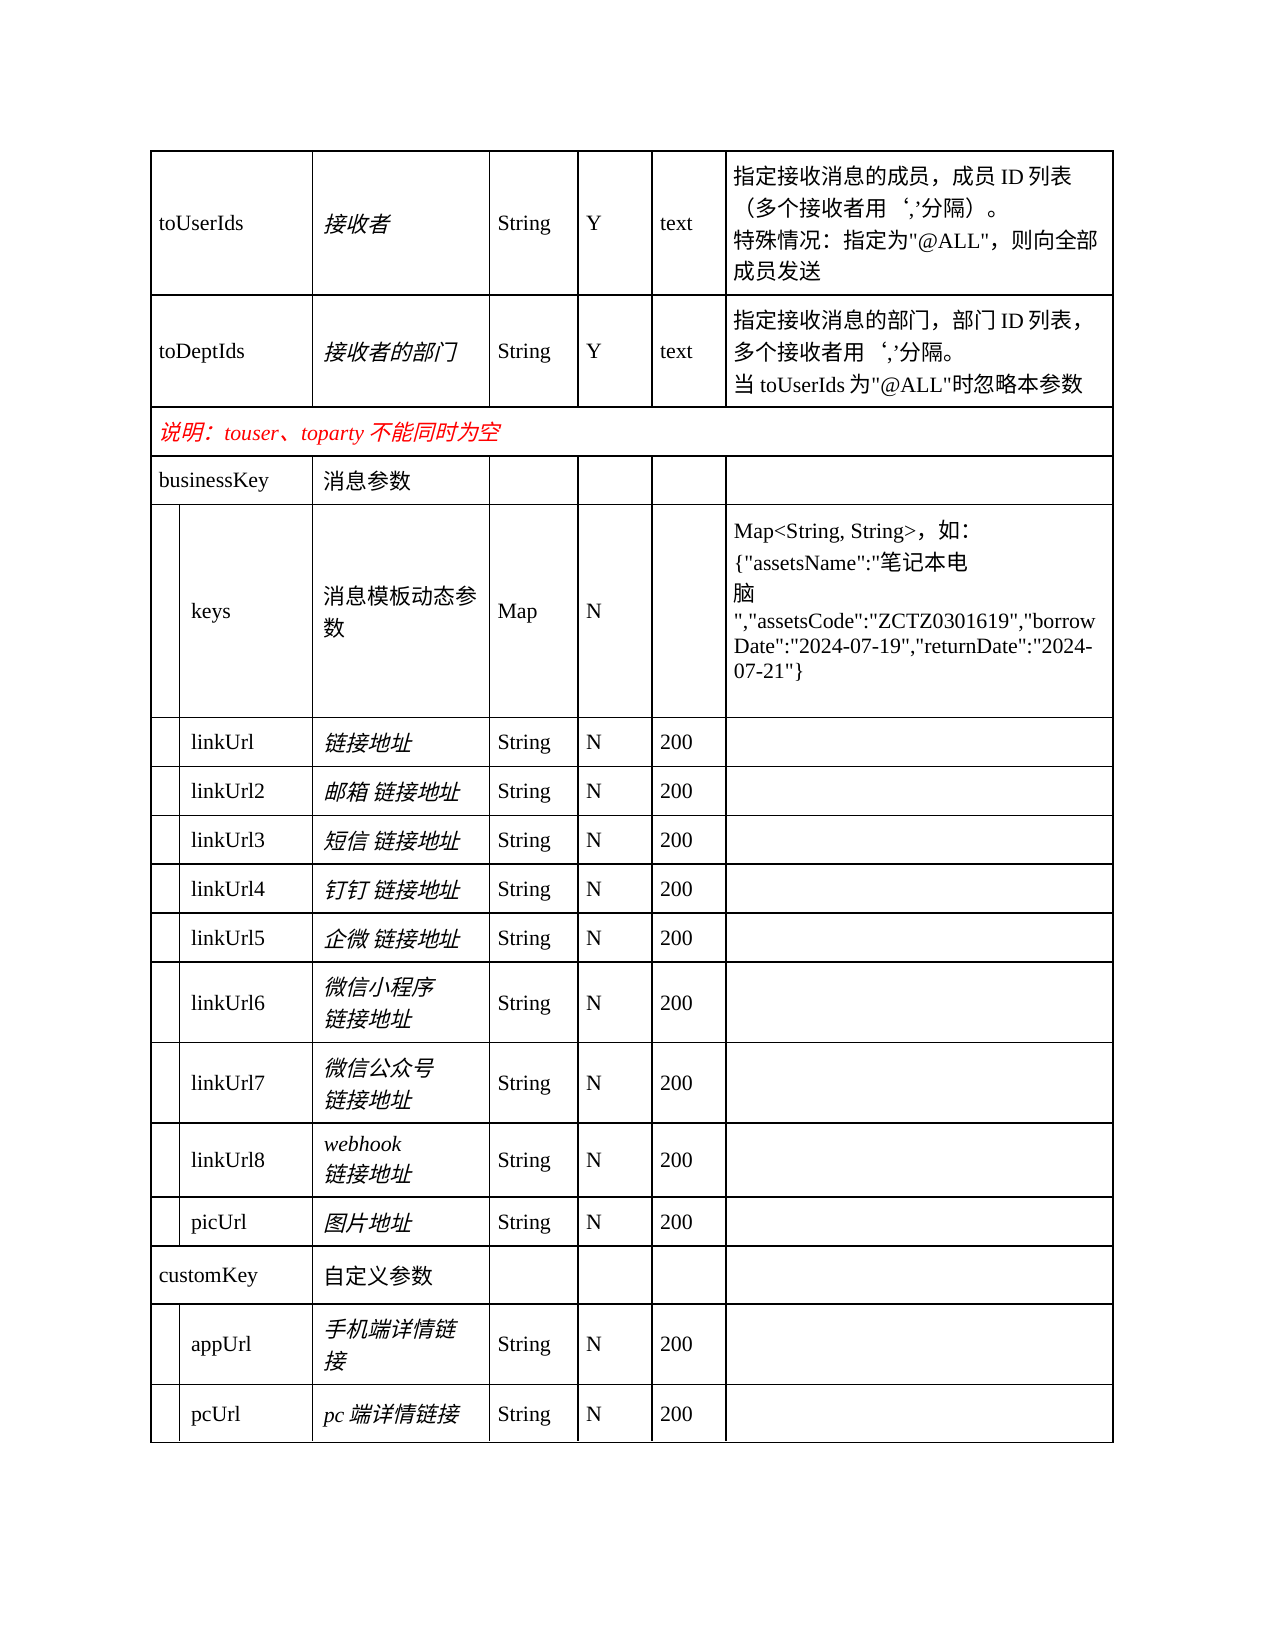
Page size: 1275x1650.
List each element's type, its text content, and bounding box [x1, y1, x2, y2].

table_cell 微信公众号 链接地址 [313, 1043, 489, 1122]
table_cell [727, 865, 1112, 912]
table_cell N [579, 1124, 651, 1196]
table_cell String [490, 767, 577, 814]
table_cell linkUrl5 [180, 914, 312, 961]
table_cell 200 [653, 1385, 725, 1441]
table_cell toDeptIds [152, 296, 312, 406]
table_cell [727, 457, 1112, 504]
table_cell 200 [653, 1198, 725, 1245]
table_cell webhook 链接地址 [313, 1124, 489, 1196]
table_cell 手机端详情链接 [313, 1305, 489, 1383]
table_cell text [653, 152, 725, 294]
table_cell [490, 457, 577, 504]
table_cell linkUrl8 [180, 1124, 312, 1196]
table_cell String [490, 816, 577, 863]
table_cell Y [579, 152, 651, 294]
table_cell [727, 914, 1112, 961]
table_cell pcUrl [180, 1385, 312, 1441]
table_cell 200 [653, 718, 725, 766]
table_cell [653, 505, 725, 717]
table_cell String [490, 1124, 577, 1196]
table_cell N [579, 1385, 651, 1441]
table_cell 说明：touser、toparty不能同时为空 [152, 408, 1112, 455]
table_cell String [490, 296, 577, 406]
table_cell linkUrl6 [180, 963, 312, 1042]
table_cell picUrl [180, 1198, 312, 1245]
table_cell 钉钉 链接地址 [313, 865, 489, 912]
table_cell toUserIds [152, 152, 312, 294]
table_cell keys [180, 505, 312, 717]
table_cell [152, 1385, 179, 1441]
table_cell 200 [653, 1305, 725, 1383]
table_cell N [579, 914, 651, 961]
table_cell 企微 链接地址 [313, 914, 489, 961]
table_cell 200 [653, 963, 725, 1042]
table_cell [152, 1305, 179, 1383]
table_cell [152, 718, 179, 766]
table_cell [152, 767, 179, 814]
table_cell N [579, 1043, 651, 1122]
table_cell String [490, 152, 577, 294]
table_cell 200 [653, 914, 725, 961]
table_cell linkUrl4 [180, 865, 312, 912]
table_cell String [490, 1305, 577, 1383]
table_cell linkUrl [180, 718, 312, 766]
table_cell [727, 1198, 1112, 1245]
table_cell [653, 1247, 725, 1303]
table_cell String [490, 914, 577, 961]
table_cell appUrl [180, 1305, 312, 1383]
table_cell [152, 816, 179, 863]
table_cell [152, 963, 179, 1042]
table_cell [152, 1043, 179, 1122]
table_cell [152, 505, 179, 717]
table_cell String [490, 718, 577, 766]
table_cell Map [490, 505, 577, 717]
table_cell [727, 963, 1112, 1042]
table_cell N [579, 718, 651, 766]
table_cell [727, 767, 1112, 814]
table_cell Map<String, String>，如： {"assetsName":"笔记本电脑","assetsCode":"ZCTZ0301619","borrowDate":"2024-07-19","returnDate":"2024-07-21"} [727, 505, 1112, 717]
table_cell 消息参数 [313, 457, 489, 504]
table_cell 链接地址 [313, 718, 489, 766]
table_cell 接收者 [313, 152, 489, 294]
table_cell 短信 链接地址 [313, 816, 489, 863]
table_cell 邮箱 链接地址 [313, 767, 489, 814]
table_cell N [579, 865, 651, 912]
table_cell [727, 718, 1112, 766]
table_cell String [490, 1043, 577, 1122]
table_cell [727, 816, 1112, 863]
table_cell 200 [653, 865, 725, 912]
table_cell 自定义参数 [313, 1247, 489, 1303]
table_cell businessKey [152, 457, 312, 504]
table_cell String [490, 1198, 577, 1245]
table_cell 消息模板动态参数 [313, 505, 489, 717]
table_cell [152, 865, 179, 912]
table_cell N [579, 505, 651, 717]
table_cell [490, 1247, 577, 1303]
table_cell [727, 1385, 1112, 1441]
table_cell pc端详情链接 [313, 1385, 489, 1441]
table_cell 200 [653, 1043, 725, 1122]
table_cell linkUrl3 [180, 816, 312, 863]
table_cell 200 [653, 767, 725, 814]
table_cell 200 [653, 816, 725, 863]
table_cell text [653, 296, 725, 406]
table_cell N [579, 1198, 651, 1245]
table_cell customKey [152, 1247, 312, 1303]
table_cell N [579, 1305, 651, 1383]
table_cell [152, 914, 179, 961]
table_cell [579, 1247, 651, 1303]
table_cell N [579, 963, 651, 1042]
table_cell [727, 1305, 1112, 1383]
table_cell [579, 457, 651, 504]
table_cell [152, 1198, 179, 1245]
table_cell Y [579, 296, 651, 406]
table_cell [653, 457, 725, 504]
table_cell 接收者的部门 [313, 296, 489, 406]
table_cell [152, 1124, 179, 1196]
table_cell 指定接收消息的成员，成员ID列表（多个接收者用‘,’分隔）。 特殊情况：指定为"@ALL"，则向全部成员发送 [727, 152, 1112, 294]
table_cell [727, 1124, 1112, 1196]
table_cell 200 [653, 1124, 725, 1196]
table_cell N [579, 767, 651, 814]
table_cell 指定接收消息的部门，部门ID列表，多个接收者用‘,’分隔。 当toUserIds为"@ALL"时忽略本参数 [727, 296, 1112, 406]
table_cell String [490, 963, 577, 1042]
table_cell N [579, 816, 651, 863]
table_cell 图片地址 [313, 1198, 489, 1245]
table_cell linkUrl7 [180, 1043, 312, 1122]
table_cell String [490, 1385, 577, 1441]
table_cell 微信小程序 链接地址 [313, 963, 489, 1042]
table_cell linkUrl2 [180, 767, 312, 814]
table_cell [727, 1247, 1112, 1303]
table_cell String [490, 865, 577, 912]
table_cell [727, 1043, 1112, 1122]
